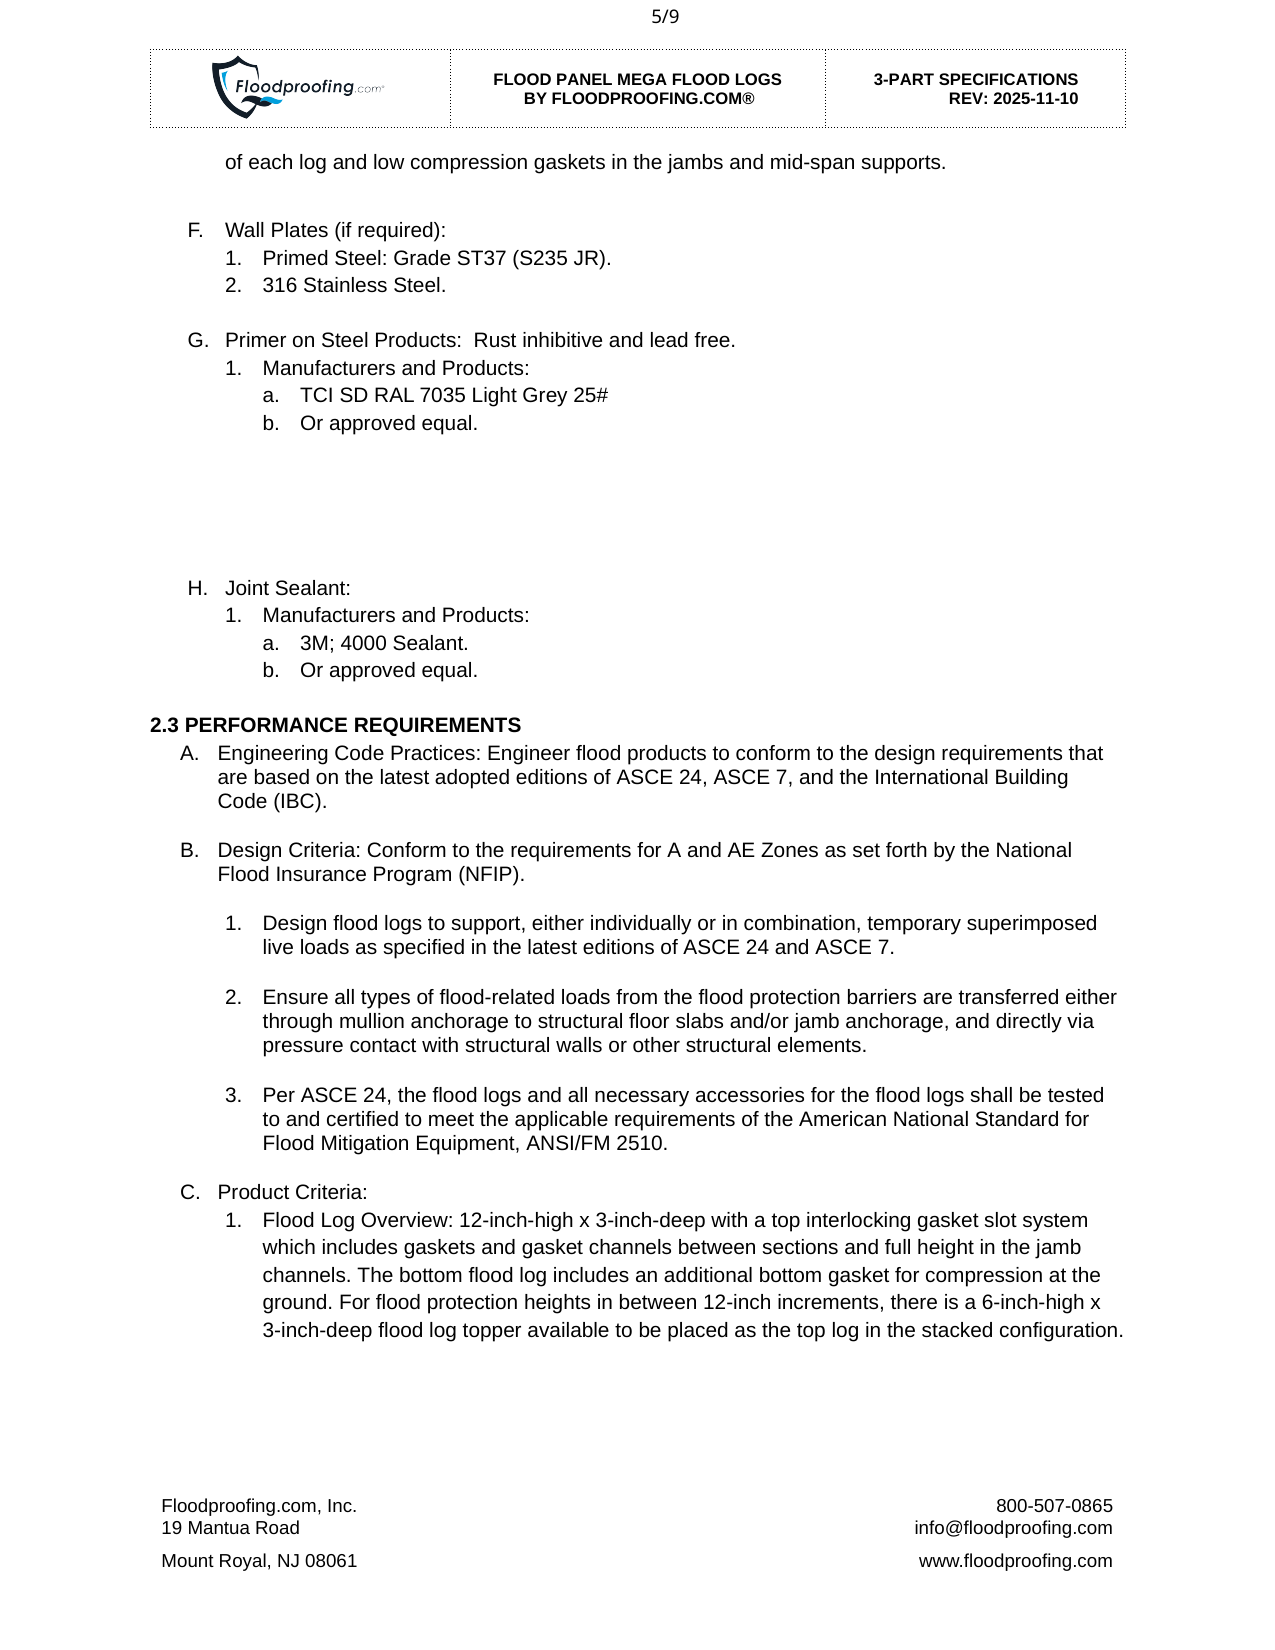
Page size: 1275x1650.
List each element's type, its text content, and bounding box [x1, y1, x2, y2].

list Engineering Code Practices: Engineer flood products to conform to the design requirements that are based on the latest adopted editions of ASCE 24, ASCE 7, and the International Building Code (IBC). [180, 741, 1125, 813]
list Ensure all types of flood-related loads from the flood protection barriers are transferred either through mullion anchorage to structural floor slabs and/or jamb anchorage, and directly via pressure contact with structural walls or other structural elements. [225, 985, 1125, 1083]
list Wall Plates (if required): [187, 218, 1125, 242]
list Or approved equal. [262, 658, 1125, 682]
list Product Criteria: [180, 1180, 1125, 1204]
list Flood Log Overview: 12-inch-high x 3-inch-deep with a top interlocking gasket slot system which includes gaskets and gasket channels between sections and full height in the jamb channels. The bottom flood log includes an additional bottom gasket for compression at the ground. For flood protection heights in between 12-inch increments, there is a 6-inch-high x 3-inch-deep flood log topper available to be placed as the top log in the stacked configuration. [225, 1207, 1125, 1381]
list Per ASCE 24, the flood logs and all necessary accessories for the flood logs shall be tested to and certified to meet the applicable requirements of the American National Standard for Flood Mitigation Equipment, ANSI/FM 2510. [225, 1083, 1125, 1155]
list Design flood logs to support, either individually or in combination, temporary superimposed live loads as specified in the latest editions of ASCE 24 and ASCE 7. [225, 911, 1125, 985]
picture [191, 43, 407, 145]
list Joint Sealant: [187, 576, 1125, 600]
list Design Criteria: Conform to the requirements for A and AE Zones as set forth by the National Flood Insurance Program (NFIP). [180, 838, 1125, 886]
list Or approved equal. [262, 411, 1125, 435]
list Manufacturers and Products: [225, 356, 1125, 380]
list Primer on Steel Products: Rust inhibitive and lead free. [187, 328, 1125, 352]
text 2.3 PERFORMANCE REQUIREMENTS [150, 713, 1125, 737]
list Manufacturers and Products: [225, 603, 1125, 627]
list 3M; 4000 Sealant. [262, 631, 1125, 655]
list 316 Stainless Steel. [225, 273, 1125, 297]
list Primed Steel: Grade ST37 (S235 JR). [225, 246, 1125, 270]
list TCI SD RAL 7035 Light Grey 25# [262, 383, 1125, 407]
